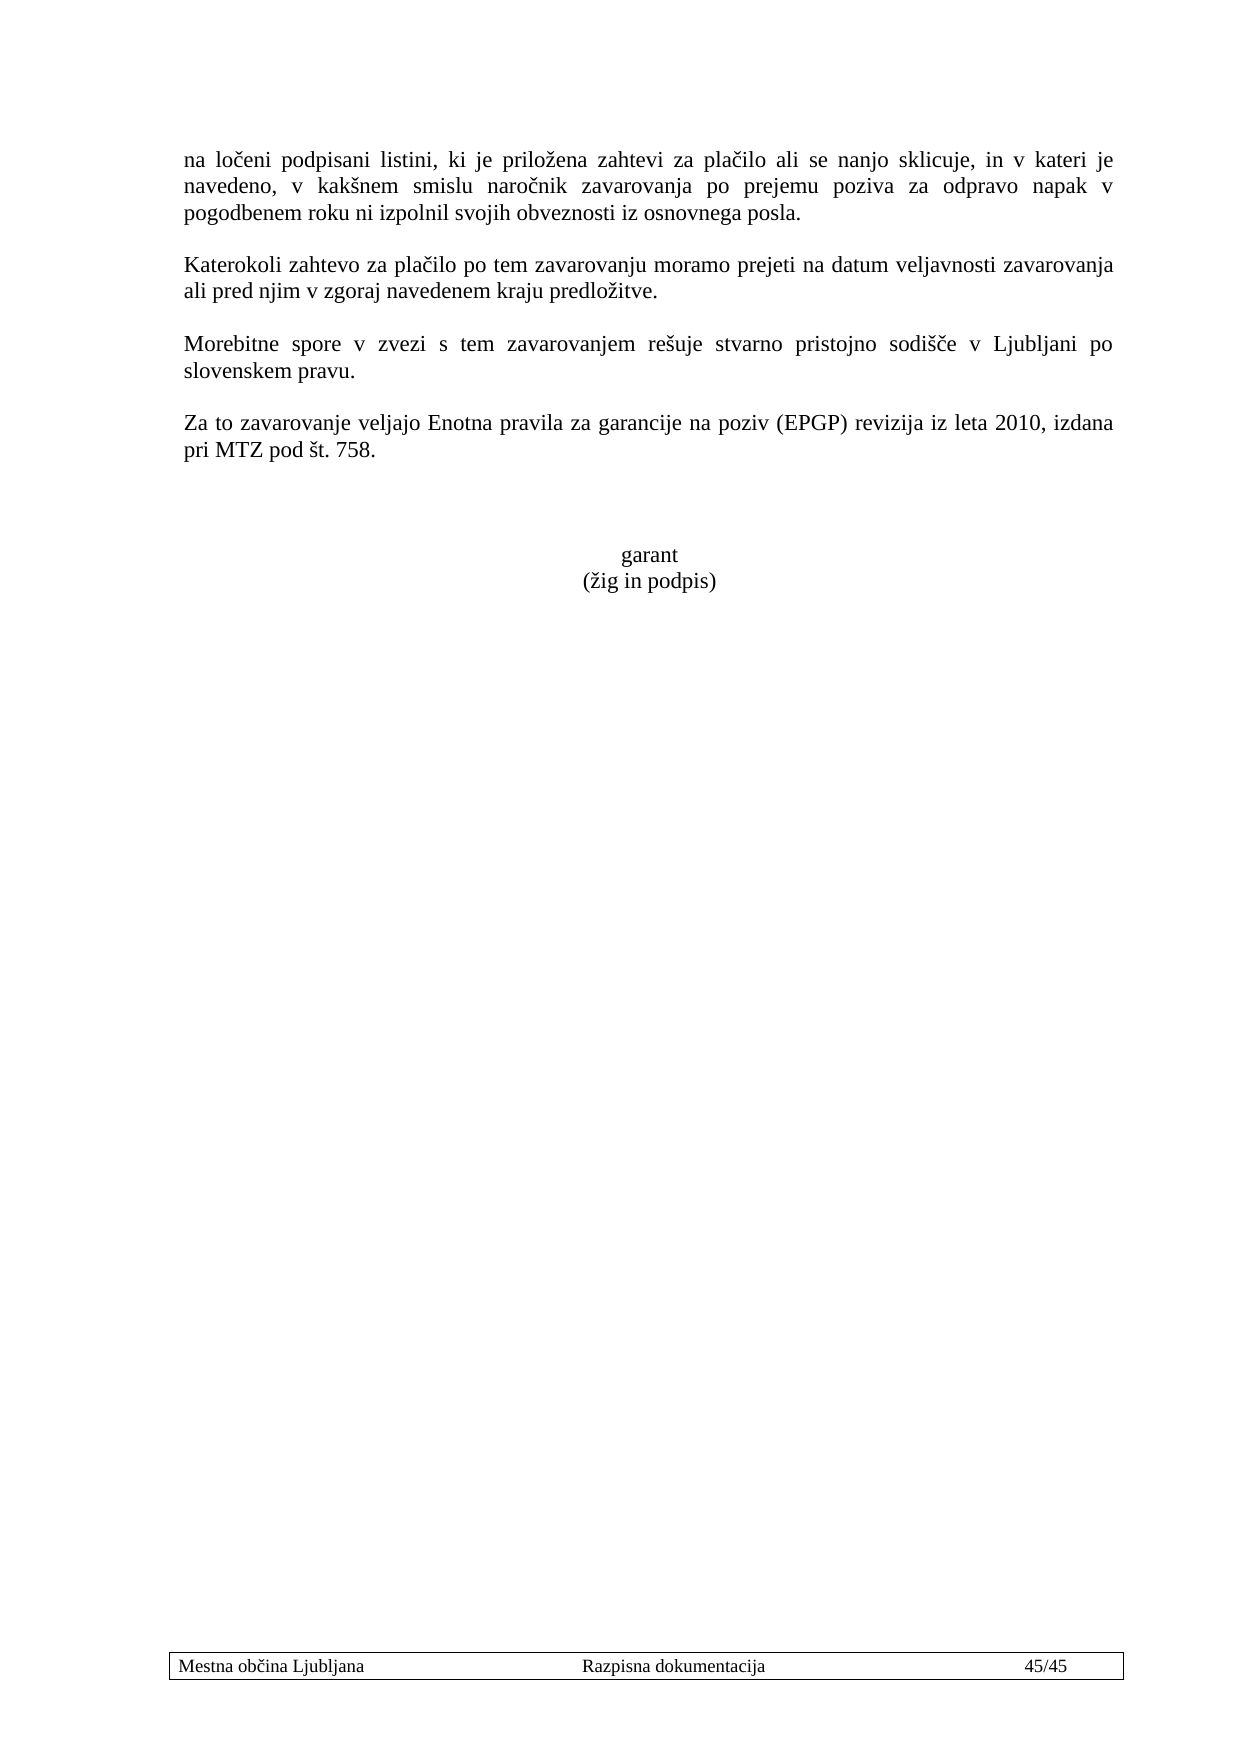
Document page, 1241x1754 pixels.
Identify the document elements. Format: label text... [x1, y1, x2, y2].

text Za to zavarovanje veljajo Enotna pravila za garancije na poziv (EPGP) revizija iz leta 2010, izdana pri MTZ pod št. 758. [184, 409, 1115, 462]
text garant [184, 541, 1115, 567]
text (žig in podpis) [184, 567, 1115, 594]
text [184, 146, 1115, 225]
text Morebitne spore v zvezi s tem zavarovanjem rešuje stvarno pristojno sodišče v Ljubljani po slovenskem pravu. [184, 330, 1115, 383]
text Katerokoli zahtevo za plačilo po tem zavarovanju moramo prejeti na datum veljavnosti zavarovanja ali pred njim v zgoraj navedenem kraju predložitve. [184, 251, 1115, 304]
